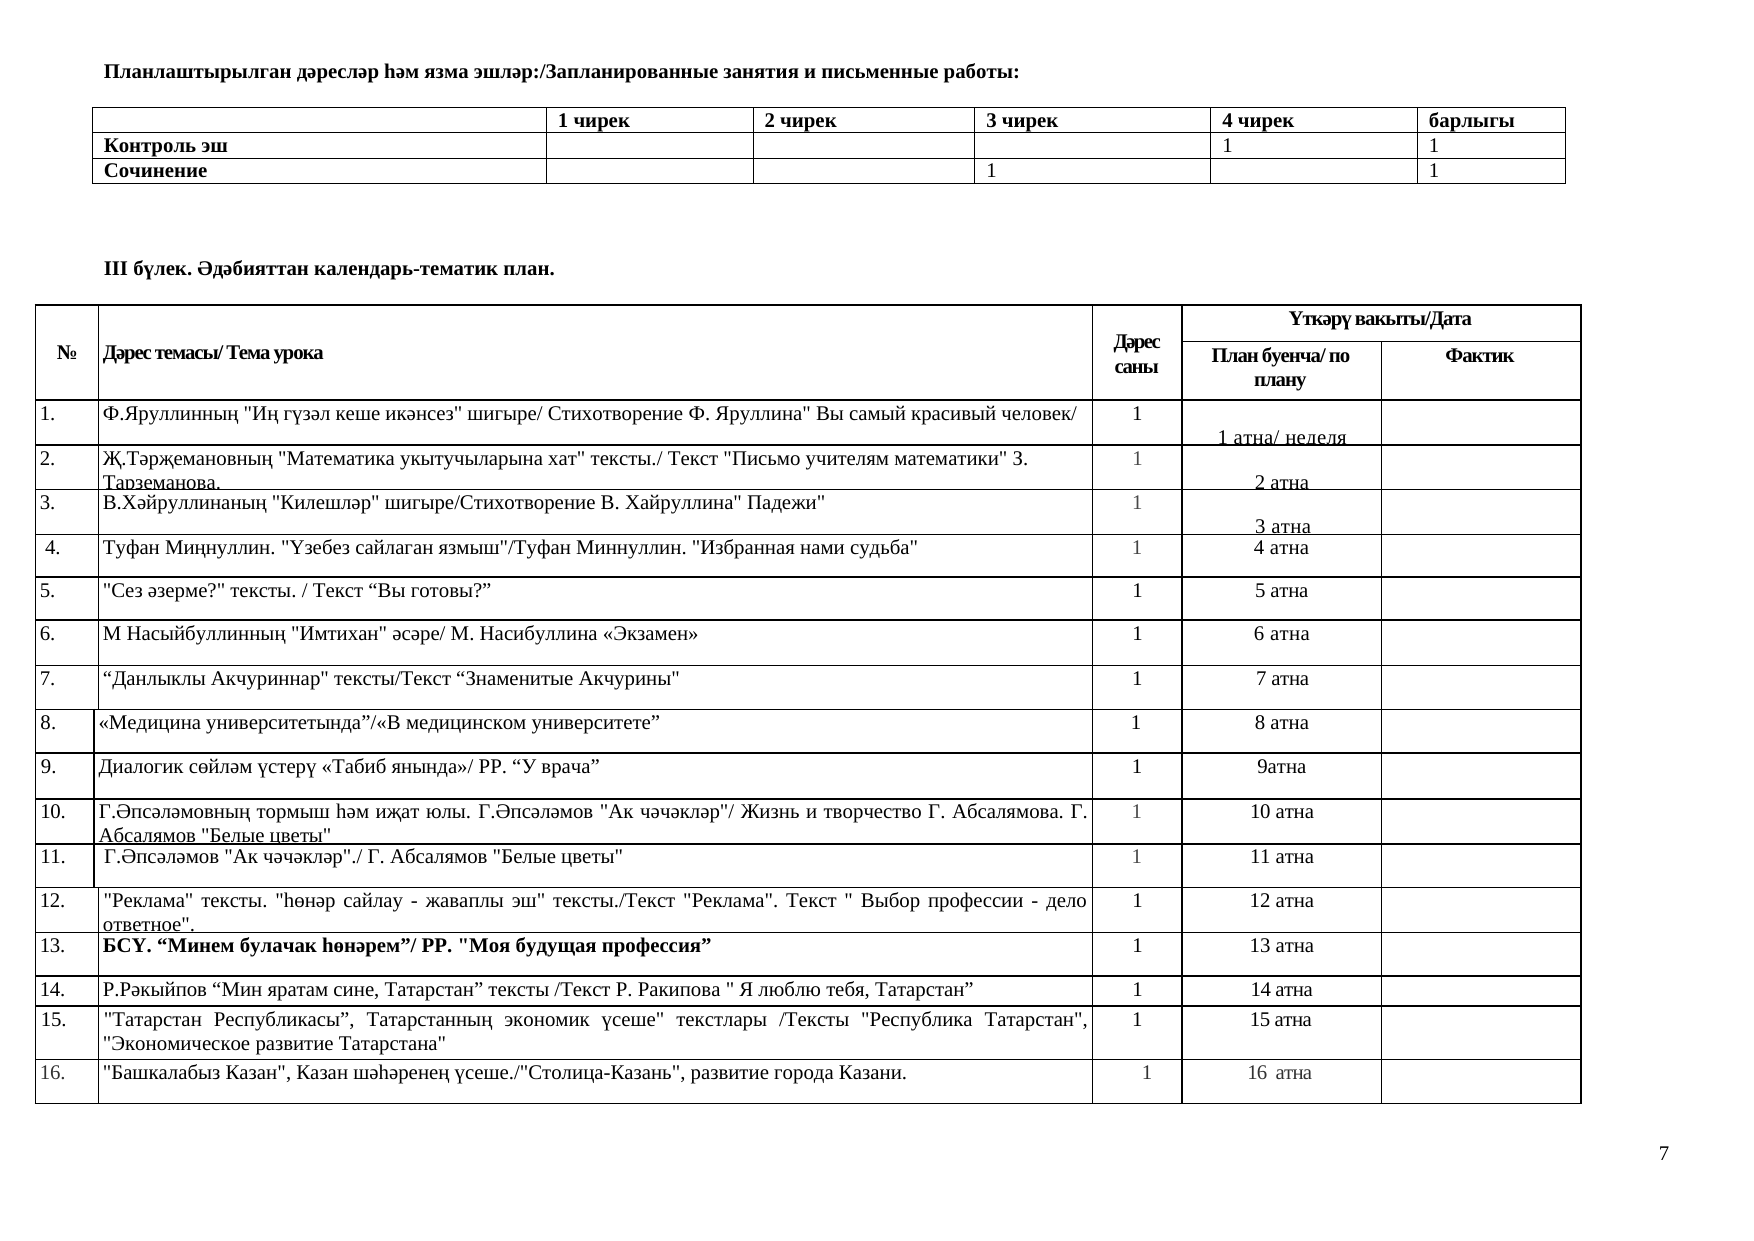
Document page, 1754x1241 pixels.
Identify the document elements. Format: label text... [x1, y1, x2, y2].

table_cell 15 атна [1183, 1007, 1381, 1058]
text III бүлек. Әдәбияттан календарь-тематик план. [103, 256, 1669, 280]
table_cell 1 [1093, 888, 1181, 931]
table_cell [1382, 845, 1580, 887]
table_cell [1382, 401, 1580, 444]
table_cell 6. [36, 621, 98, 665]
table_cell 11 атна [1183, 845, 1381, 887]
table_cell 9атна [1183, 754, 1381, 798]
table_cell 4. [36, 535, 98, 576]
table_cell 13. [36, 933, 98, 975]
table_cell 14 атна [1183, 977, 1381, 1005]
table_cell 4 атна [1183, 535, 1381, 576]
table_cell 8. [36, 710, 93, 752]
table_cell [754, 159, 974, 182]
table_cell 1 [1093, 666, 1181, 709]
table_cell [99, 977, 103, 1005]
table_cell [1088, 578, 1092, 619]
table_cell Контроль эш [93, 133, 546, 157]
table_cell 5 атна [1183, 578, 1381, 619]
table_header 4 чирек [1211, 108, 1417, 132]
table_cell 10. [36, 800, 93, 843]
table_cell 1 [1093, 845, 1181, 887]
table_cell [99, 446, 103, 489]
table_cell 7. [36, 666, 98, 709]
table_cell [1382, 754, 1580, 798]
table_cell 1 [1093, 446, 1181, 489]
table_header 1 чирек [547, 108, 753, 132]
table_cell 1 [1093, 401, 1181, 444]
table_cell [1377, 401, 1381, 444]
table_cell 1 [1211, 133, 1417, 157]
table_cell 7 атна [1183, 666, 1381, 709]
table_cell 13 атна [1183, 933, 1381, 975]
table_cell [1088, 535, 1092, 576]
table_header Дәрес саны [1093, 306, 1181, 399]
table_cell План буенча/ по плану [1183, 342, 1381, 399]
table_cell [1382, 666, 1580, 709]
table_cell 1 [1093, 977, 1181, 1005]
table_cell 1 [1093, 578, 1181, 619]
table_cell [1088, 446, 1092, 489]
table_cell 14. [36, 977, 98, 1005]
table_cell 1 [1093, 535, 1181, 576]
table_cell [754, 133, 974, 157]
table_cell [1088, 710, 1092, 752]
table_cell [1382, 933, 1580, 975]
table_cell 1 [1093, 754, 1181, 798]
table_cell 1. [36, 401, 98, 444]
table_cell [1382, 1060, 1580, 1103]
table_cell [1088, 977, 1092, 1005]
table_cell 15. [36, 1007, 98, 1058]
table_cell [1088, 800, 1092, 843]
text Планлаштырылган дәресләр һәм язма эшләр:/Запланированные занятия и письменные работы: [103, 59, 1669, 83]
table_cell [1211, 159, 1417, 182]
table_cell [1382, 535, 1580, 576]
table_cell 12 атна [1183, 888, 1381, 931]
table_cell 1 [1093, 1007, 1181, 1058]
table_cell [1382, 710, 1580, 752]
table_header 2 чирек [754, 108, 974, 132]
table_cell [1382, 490, 1580, 534]
table_header № [36, 306, 98, 399]
table_cell [1382, 446, 1580, 489]
table_cell “Данлыклы Акчуриннар" тексты/Текст “Знаменитые Акчурины" [99, 666, 1092, 709]
table_cell [1382, 888, 1580, 931]
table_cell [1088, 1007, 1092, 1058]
table_cell [547, 159, 753, 182]
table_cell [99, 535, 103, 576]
table_cell Ф.Яруллинның "Иң гүзәл кеше икәнсез" шигыре/ Стихотворение Ф. Яруллина" Вы самый красивый человек/ [99, 401, 1092, 444]
table_cell БСҮ. “Минем булачак һөнәрем”/ РР. "Моя будущая профессия” [99, 933, 1092, 975]
table_cell 1 [1093, 933, 1181, 975]
table_cell Сочинение [93, 159, 546, 182]
table_cell [1382, 621, 1580, 665]
table_cell 1 [1093, 800, 1181, 843]
table_cell 1 [1418, 133, 1565, 157]
table_cell 6 атна [1183, 621, 1381, 665]
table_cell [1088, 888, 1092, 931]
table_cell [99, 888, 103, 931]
table_cell 12. [36, 888, 98, 931]
table_cell 1 [1093, 710, 1181, 752]
table_cell 16. [36, 1060, 98, 1103]
table_cell 9. [36, 754, 93, 798]
table_cell 1 [1418, 159, 1565, 182]
table_cell 3. [36, 490, 98, 534]
table_cell М Насыйбуллинның "Имтихан" әсәре/ М. Насибуллина «Экзамен» [99, 621, 1092, 665]
table_cell [1382, 800, 1580, 843]
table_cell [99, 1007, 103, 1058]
table_cell 11. [36, 845, 93, 887]
table_cell Г.Әпсәләмов "Ак чәчәкләр"./ Г. Абсалямов "Белые цветы" [95, 845, 1092, 887]
table_cell 8 атна [1183, 710, 1381, 752]
table_cell 10 атна [1183, 800, 1381, 843]
table_cell 1 [1093, 490, 1181, 534]
table_cell "Башкалабыз Казан", Казан шәһәренең үсеше./"Столица-Казань", развитие города Казани. [99, 1060, 1092, 1103]
table_cell [1382, 578, 1580, 619]
table_header [93, 108, 546, 132]
table_header Дәрес темасы/ Тема урока [99, 306, 1092, 399]
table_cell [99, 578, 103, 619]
table_cell [547, 133, 753, 157]
table_header 3 чирек [975, 108, 1210, 132]
table_cell 1 [1093, 621, 1181, 665]
table_header Үткәрү вакыты/Дата [1183, 306, 1580, 341]
table_cell В.Хәйруллинаның "Килешләр" шигыре/Стихотворение В. Хайруллина" Падежи" [99, 490, 1092, 534]
table_cell 1 [1093, 1060, 1181, 1103]
table_cell [1382, 977, 1580, 1005]
table_cell [975, 133, 1210, 157]
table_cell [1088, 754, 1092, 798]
table_cell 2. [36, 446, 98, 489]
table_header барлыгы [1418, 108, 1565, 132]
table_cell [1382, 1007, 1580, 1058]
table_cell 1 [975, 159, 1210, 182]
table_cell Фактик [1382, 342, 1580, 399]
table_cell 5. [36, 578, 98, 619]
